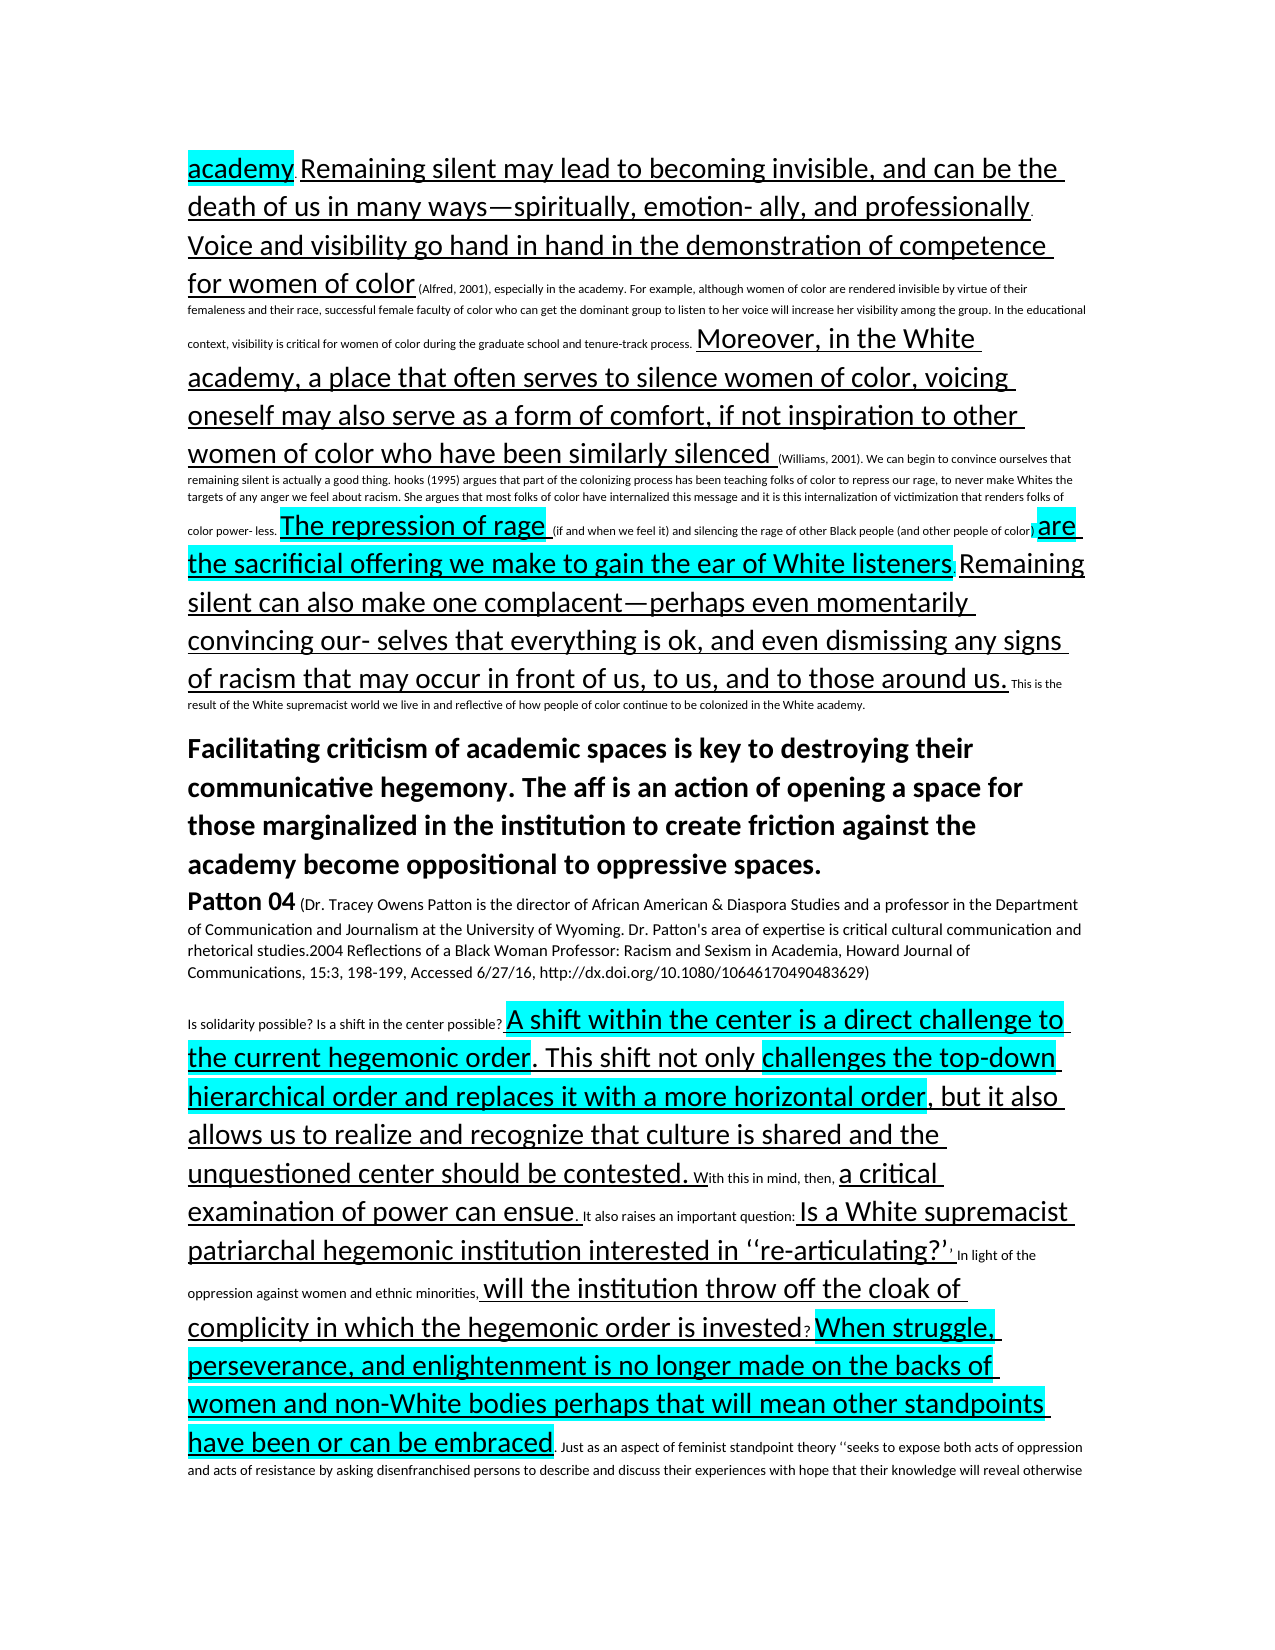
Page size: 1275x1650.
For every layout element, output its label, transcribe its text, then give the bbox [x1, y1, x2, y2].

text Patton 04 (Dr. Tracey Owens Patton is the director of African American & Diaspora Studies and a professor in the Department of Communication and Journalism at the University of Wyoming. Dr. Patton's area of expertise is critical cultural communication and rhetorical studies.2004 Reflections of a Black Woman Professor: Racism and Sexism in Academia, Howard Journal of Communications, 15:3, 198-199, Accessed 6/27/16, http://dx.doi.org/10.1080/10646170490483629) [187, 884, 1087, 983]
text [187, 150, 1087, 713]
subtitle Facilitating criticism of academic spaces is key to destroying their communicative hegemony. The aff is an action of opening a space for those marginalized in the institution to create friction against the academy become oppositional to oppressive spaces. [187, 731, 1087, 881]
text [187, 1001, 1087, 1479]
